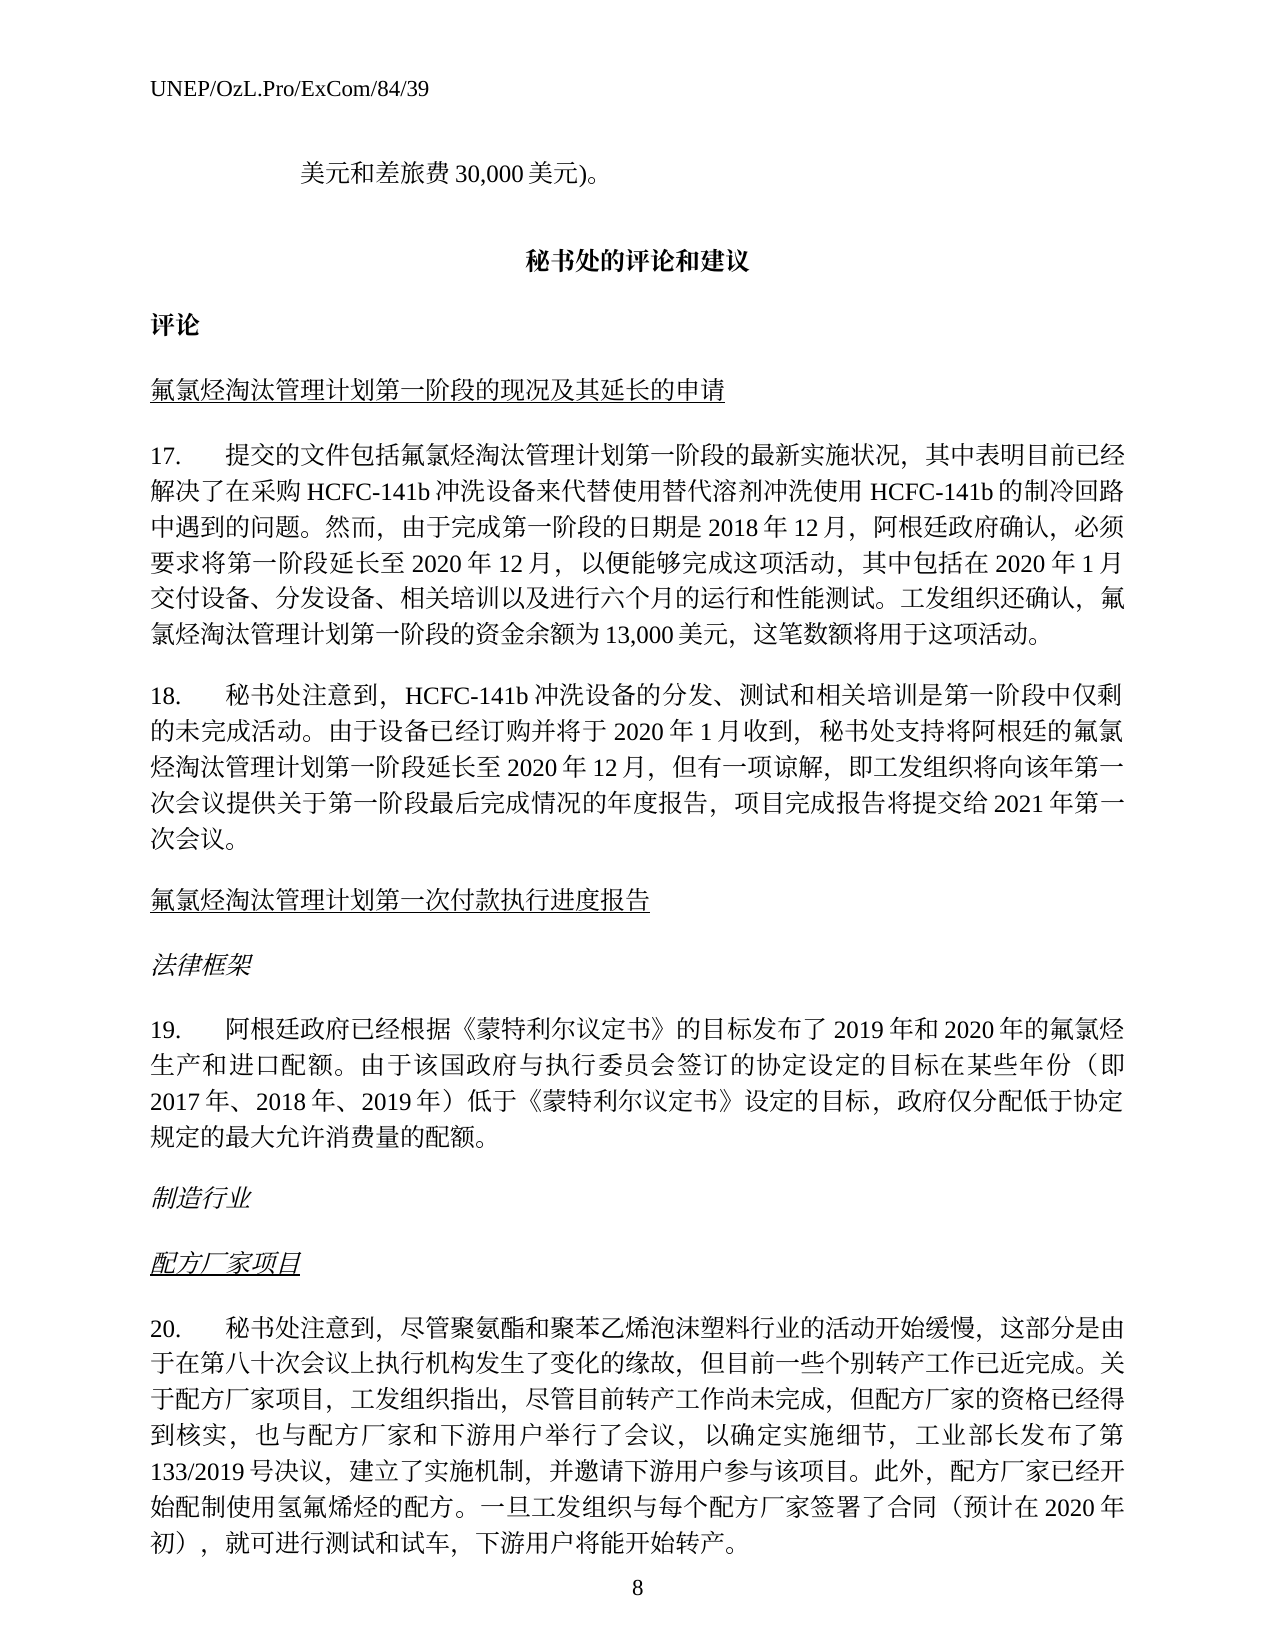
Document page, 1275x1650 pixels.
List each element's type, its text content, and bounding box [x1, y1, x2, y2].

text 评论 [150, 306, 1125, 342]
text 配方厂家项目 [150, 1243, 1125, 1279]
text 氟氯烃淘汰管理计划第一次付款执行进度报告 [150, 881, 1125, 917]
subtitle 提交的文件包括氟氯烃淘汰管理计划第一阶段的最新实施状况，其中表明目前已经解决了在采购HCFC-141b冲洗设备来代替使用替代溶剂冲洗使用HCFC-141b的制冷回路中遇到的问题。然而，由于完成第一阶段的日期是2018年12月，阿根廷政府确认，必须要求将第一阶段延长至2020年12月，以便能够完成这项活动，其中包括在2020年1月交付设备、分发设备、相关培训以及进行六个月的运行和性能测试。工发组织还确认，氟氯烃淘汰管理计划第一阶段的资金余额为13,000美元，这笔数额将用于这项活动。 [150, 435, 1125, 651]
subtitle 秘书处注意到，HCFC-141b冲洗设备的分发、测试和相关培训是第一阶段中仅剩的未完成活动。由于设备已经订购并将于2020年1月收到，秘书处支持将阿根廷的氟氯烃淘汰管理计划第一阶段延长至2020年12月，但有一项谅解，即工发组织将向该年第一次会议提供关于第一阶段最后完成情况的年度报告，项目完成报告将提交给2021年第一次会议。 [150, 676, 1125, 856]
subtitle 阿根廷政府已经根据《蒙特利尔议定书》的目标发布了2019年和2020年的氟氯烃生产和进口配额。由于该国政府与执行委员会签订的协定设定的目标在某些年份（即2017年、2018年、2019年）低于《蒙特利尔议定书》设定的目标，政府仅分配低于协定规定的最大允许消费量的配额。 [150, 1010, 1125, 1154]
text 秘书处的评论和建议 [150, 241, 1125, 277]
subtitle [225, 154, 1125, 190]
subtitle 秘书处注意到，尽管聚氨酯和聚苯乙烯泡沫塑料行业的活动开始缓慢，这部分是由于在第八十次会议上执行机构发生了变化的缘故，但目前一些个别转产工作已近完成。关于配方厂家项目，工发组织指出，尽管目前转产工作尚未完成，但配方厂家的资格已经得到核实，也与配方厂家和下游用户举行了会议，以确定实施细节，工业部长发布了第133/2019号决议，建立了实施机制，并邀请下游用户参与该项目。此外，配方厂家已经开始配制使用氢氟烯烃的配方。一旦工发组织与每个配方厂家签署了合同（预计在2020年初），就可进行测试和试车，下游用户将能开始转产。 [150, 1308, 1125, 1560]
text 氟氯烃淘汰管理计划第一阶段的现况及其延长的申请 [150, 371, 1125, 407]
text 制造行业 [150, 1179, 1125, 1215]
text 法律框架 [150, 945, 1125, 981]
